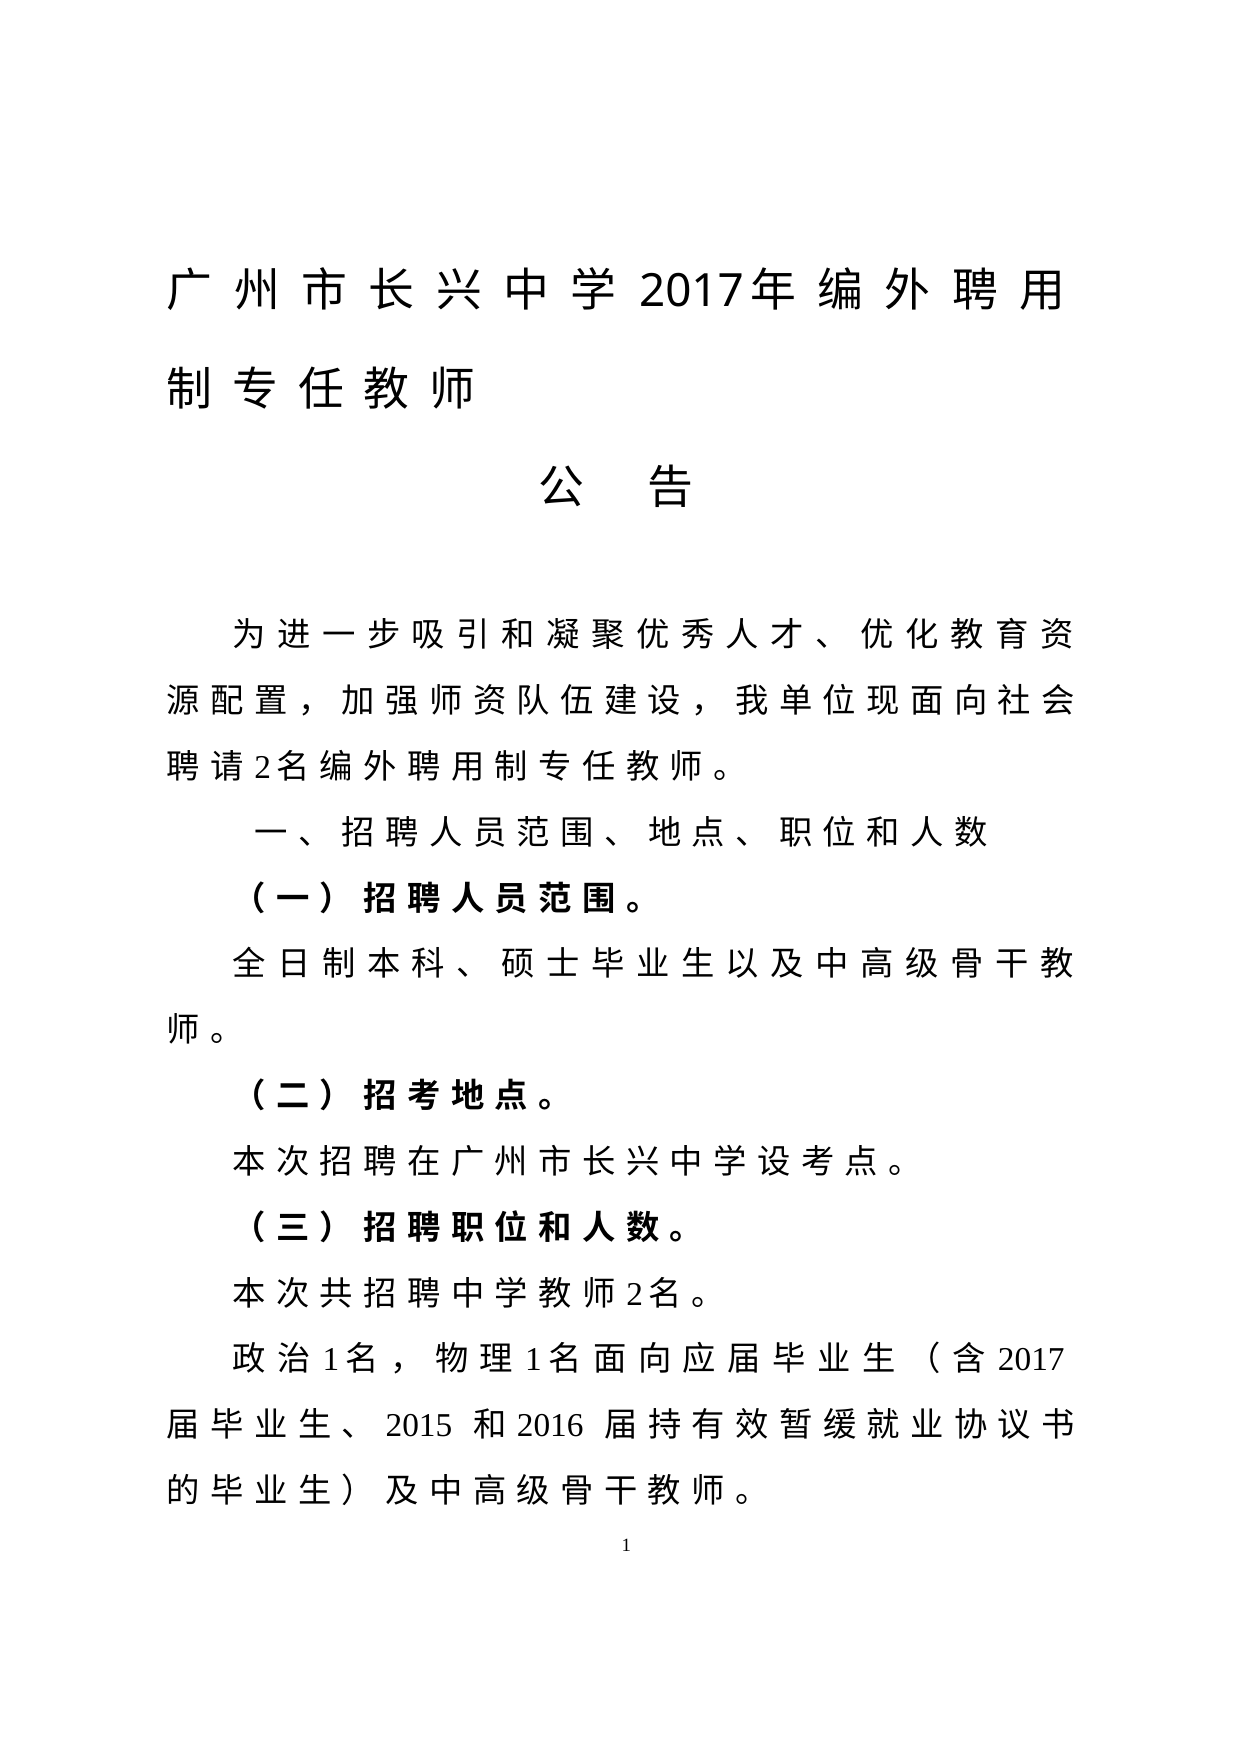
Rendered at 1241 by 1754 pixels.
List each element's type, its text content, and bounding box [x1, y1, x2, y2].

text 公 告 [167, 434, 1085, 533]
text （三）招聘职位和人数。 [167, 1192, 1085, 1257]
text （一）招聘人员范围。 [167, 862, 1085, 928]
text 广州市长兴中学2017年编外聘用制专任教师 [167, 237, 1085, 434]
text 全日制本科、硕士毕业生以及中高级骨干教师。 [167, 928, 1085, 1060]
text 政治1名，物理1名面向应届毕业生（含2017届毕业生、2015和2016届持有效暂缓就业协议书的毕业生）及中高级骨干教师。 [167, 1323, 1085, 1521]
text （二）招考地点。 [167, 1060, 1085, 1126]
text 本次共招聘中学教师2名。 [167, 1257, 1085, 1323]
text 本次招聘在广州市长兴中学设考点。 [167, 1126, 1085, 1192]
text 一、招聘人员范围、地点、职位和人数 [167, 797, 1085, 862]
text 为进一步吸引和凝聚优秀人才、优化教育资源配置，加强师资队伍建设，我单位现面向社会聘请2名编外聘用制专任教师。 [167, 599, 1085, 797]
